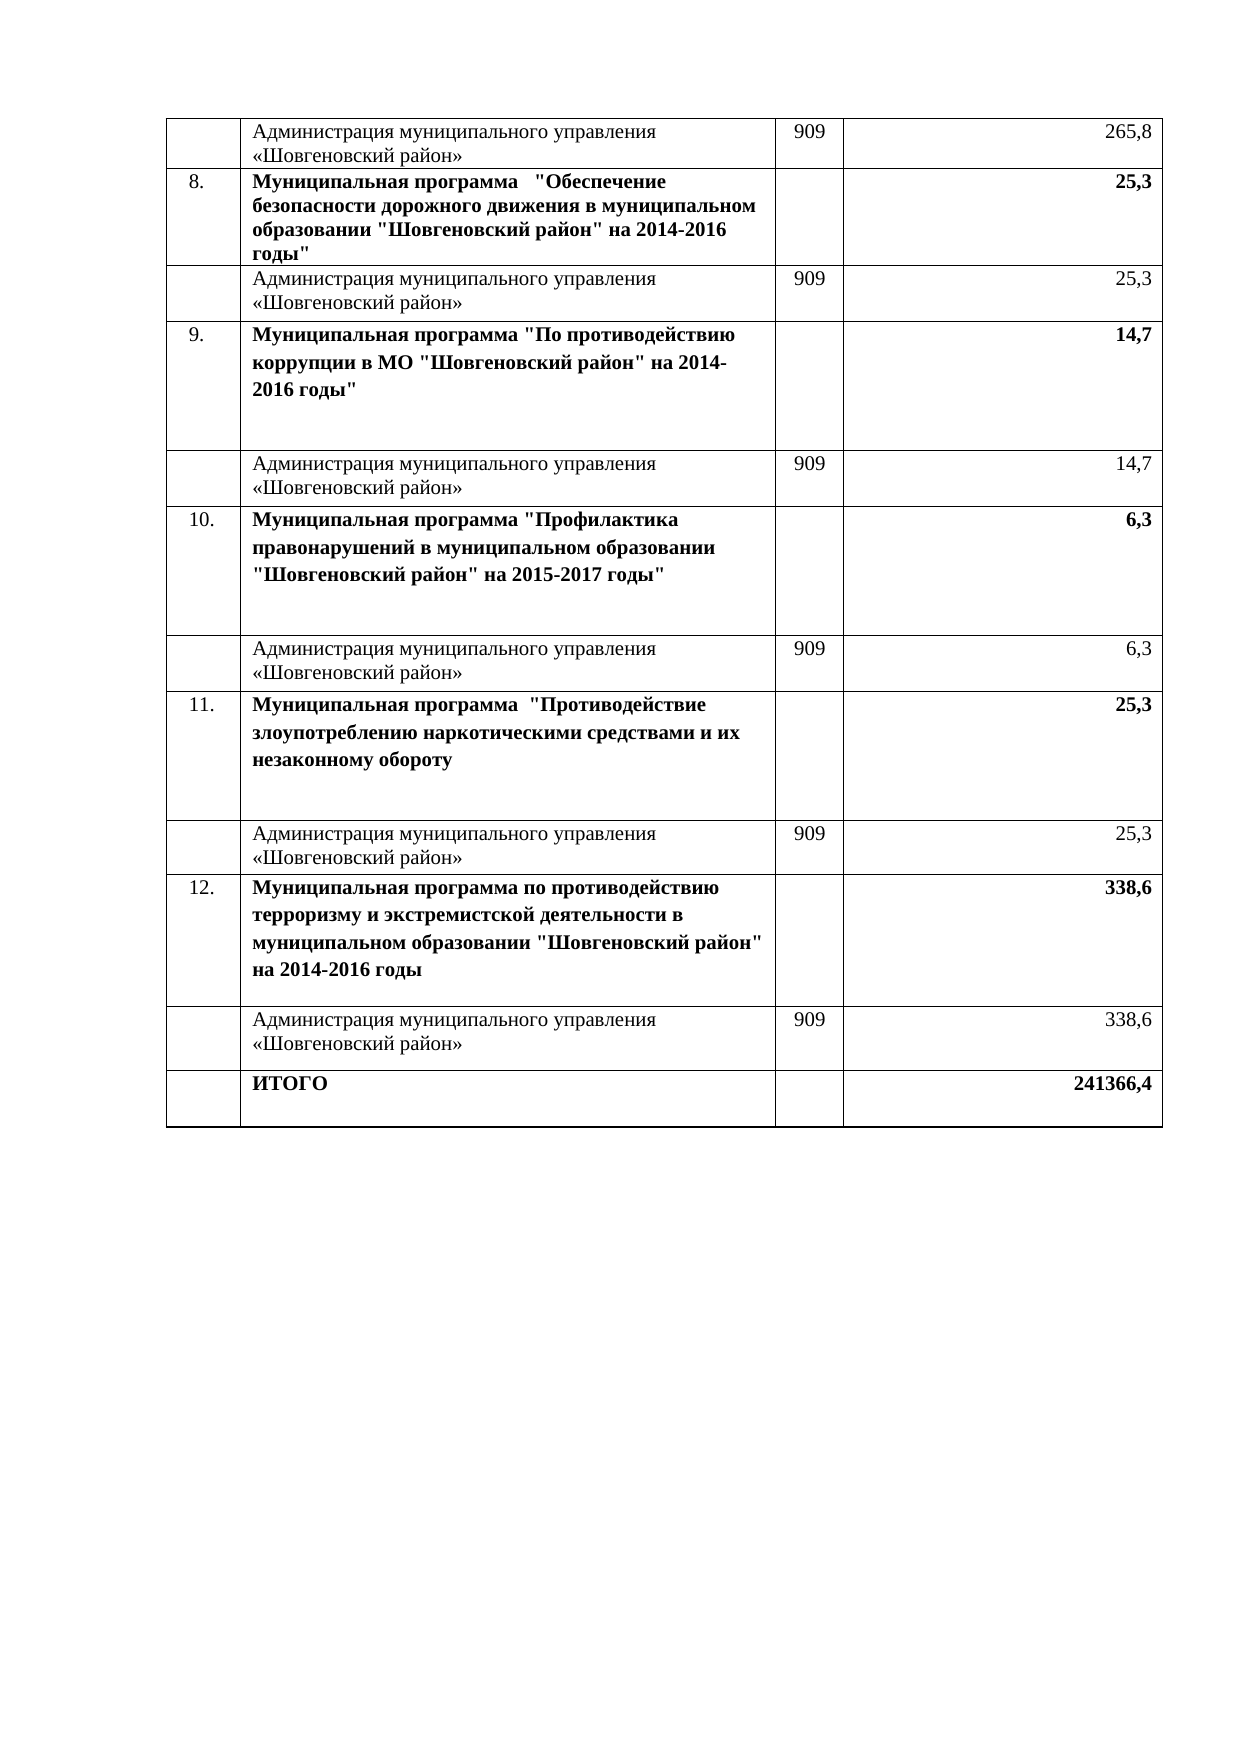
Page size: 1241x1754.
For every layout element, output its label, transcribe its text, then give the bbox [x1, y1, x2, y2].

table_cell [167, 119, 240, 168]
table_cell 909 [776, 821, 843, 873]
table_cell 909 [776, 1007, 843, 1070]
table_cell [776, 169, 843, 265]
table_cell 25,3 [844, 169, 1162, 265]
table_cell 12. [167, 875, 240, 1006]
table_cell [167, 636, 240, 691]
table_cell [241, 119, 775, 168]
table_cell [776, 875, 843, 1006]
table_cell 10. [167, 507, 240, 635]
table_cell 25,3 [844, 266, 1162, 321]
table_cell Муниципальная программа "Обеспечение безопасности дорожного движения в муниципальном образовании "Шовгеновский район" на 2014-2016 годы" [241, 169, 775, 265]
table_cell 11. [167, 692, 240, 820]
table_cell Муниципальная программа "По противодействию коррупции в МО "Шовгеновский район" на 2014-2016 годы" [241, 322, 775, 450]
table_cell 909 [776, 636, 843, 691]
table_cell Администрация муниципального управления «Шовгеновский район» [241, 1007, 775, 1070]
table_cell 14,7 [844, 322, 1162, 450]
table_cell 25,3 [844, 821, 1162, 873]
table_cell [167, 1007, 240, 1070]
table_cell Администрация муниципального управления «Шовгеновский район» [241, 636, 775, 691]
table_cell [167, 451, 240, 506]
table_cell [776, 692, 843, 820]
table_cell 6,3 [844, 636, 1162, 691]
table_cell [167, 821, 240, 873]
table_cell 25,3 [844, 692, 1162, 820]
table_cell 9. [167, 322, 240, 450]
table_cell [776, 507, 843, 635]
table_cell 338,6 [844, 875, 1162, 1006]
table_cell Администрация муниципального управления «Шовгеновский район» [241, 451, 775, 506]
table_cell [776, 322, 843, 450]
table_cell 909 [776, 451, 843, 506]
table_cell 241366,4 [844, 1071, 1162, 1126]
table_cell 265,8 [844, 119, 1162, 168]
table_cell ИТОГО [241, 1071, 775, 1126]
table_cell Администрация муниципального управления «Шовгеновский район» [241, 266, 775, 321]
table_cell Администрация муниципального управления «Шовгеновский район» [241, 821, 775, 873]
table_cell 6,3 [844, 507, 1162, 635]
table_cell 338,6 [844, 1007, 1162, 1070]
table_cell 909 [776, 266, 843, 321]
table_cell Муниципальная программа по противодействию терроризму и экстремистской деятельности в муниципальном образовании "Шовгеновский район" на 2014-2016 годы [241, 875, 775, 1006]
table_cell [167, 1071, 240, 1126]
table_cell [167, 266, 240, 321]
table_cell 8. [167, 169, 240, 265]
table_cell Муниципальная программа "Противодействие злоупотреблению наркотическими средствами и их незаконному обороту [241, 692, 775, 820]
table_cell Муниципальная программа "Профилактика правонарушений в муниципальном образовании "Шовгеновский район" на 2015-2017 годы" [241, 507, 775, 635]
table_cell 14,7 [844, 451, 1162, 506]
table_cell 909 [776, 119, 843, 168]
table_cell [776, 1071, 843, 1126]
